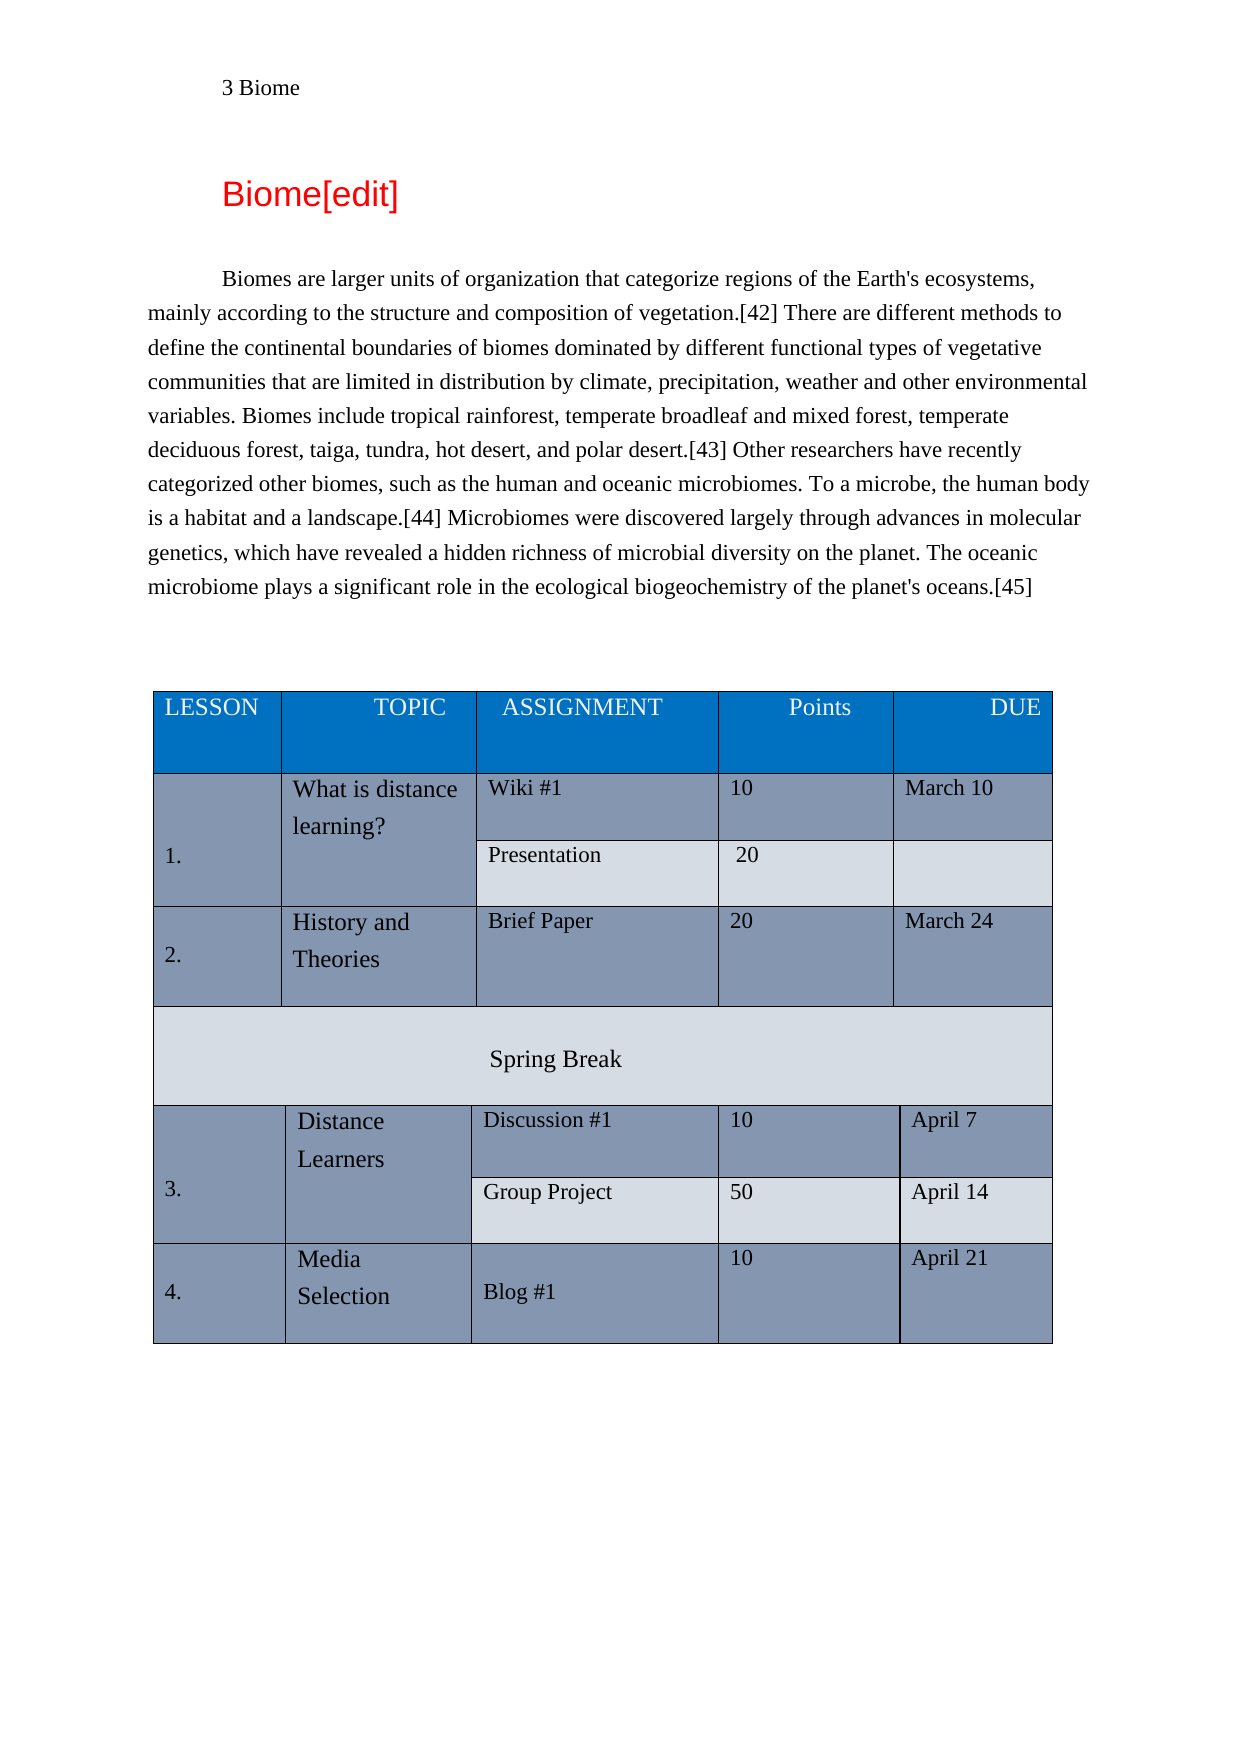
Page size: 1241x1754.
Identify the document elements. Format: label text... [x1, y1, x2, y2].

subtitle Biome[edit] [148, 173, 1092, 213]
table_cell Blog #1 [472, 1244, 718, 1343]
table_cell April 14 [901, 1178, 1052, 1243]
table_cell [894, 841, 1052, 906]
table_cell March 24 [894, 907, 1052, 1006]
table_cell 50 [719, 1178, 899, 1243]
table_cell Wiki #1 [477, 774, 718, 840]
table_cell March 10 [894, 774, 1052, 840]
table_header Points [719, 692, 893, 773]
table_cell Distance Learners [286, 1106, 471, 1243]
table_cell Spring Break [154, 1007, 1052, 1105]
table_cell 1. [154, 774, 281, 906]
table_header TOPIC [282, 692, 476, 773]
table_cell 10 [719, 1106, 899, 1177]
table_cell 20 [719, 841, 893, 906]
table_cell 2. [154, 907, 281, 1006]
table_cell Group Project [472, 1178, 718, 1243]
table_cell April 21 [901, 1244, 1052, 1343]
table_cell 3. [154, 1106, 285, 1243]
table_cell 20 [719, 907, 893, 1006]
table_cell 4. [154, 1244, 285, 1343]
table_header DUE [894, 692, 1052, 773]
table_cell Media Selection [286, 1244, 471, 1343]
table_cell April 7 [901, 1106, 1052, 1177]
table_header ASSIGNMENT [477, 692, 718, 773]
table_cell Brief Paper [477, 907, 718, 1006]
table_cell 10 [719, 774, 893, 840]
table_header LESSON [154, 692, 281, 773]
table_cell Presentation [477, 841, 718, 906]
text Biomes are larger units of organization that categorize regions of the Earth's ecosystems, mainly according to the structure and composition of vegetation.[42] There are different methods to define the continental boundaries of biomes dominated by different functional types of vegetative communities that are limited in distribution by climate, precipitation, weather and other environmental variables. Biomes include tropical rainforest, temperate broadleaf and mixed forest, temperate deciduous forest, taiga, tundra, hot desert, and polar desert.[43] Other researchers have recently categorized other biomes, such as the human and oceanic microbiomes. To a microbe, the human body is a habitat and a landscape.[44] Microbiomes were discovered largely through advances in molecular genetics, which have revealed a hidden richness of microbial diversity on the planet. The oceanic microbiome plays a significant role in the ecological biogeochemistry of the planet's oceans.[45] [148, 265, 1092, 599]
table_cell Discussion #1 [472, 1106, 718, 1177]
table_cell 10 [719, 1244, 899, 1343]
table_cell History and Theories [282, 907, 476, 1006]
table_cell What is distance learning? [282, 774, 476, 906]
